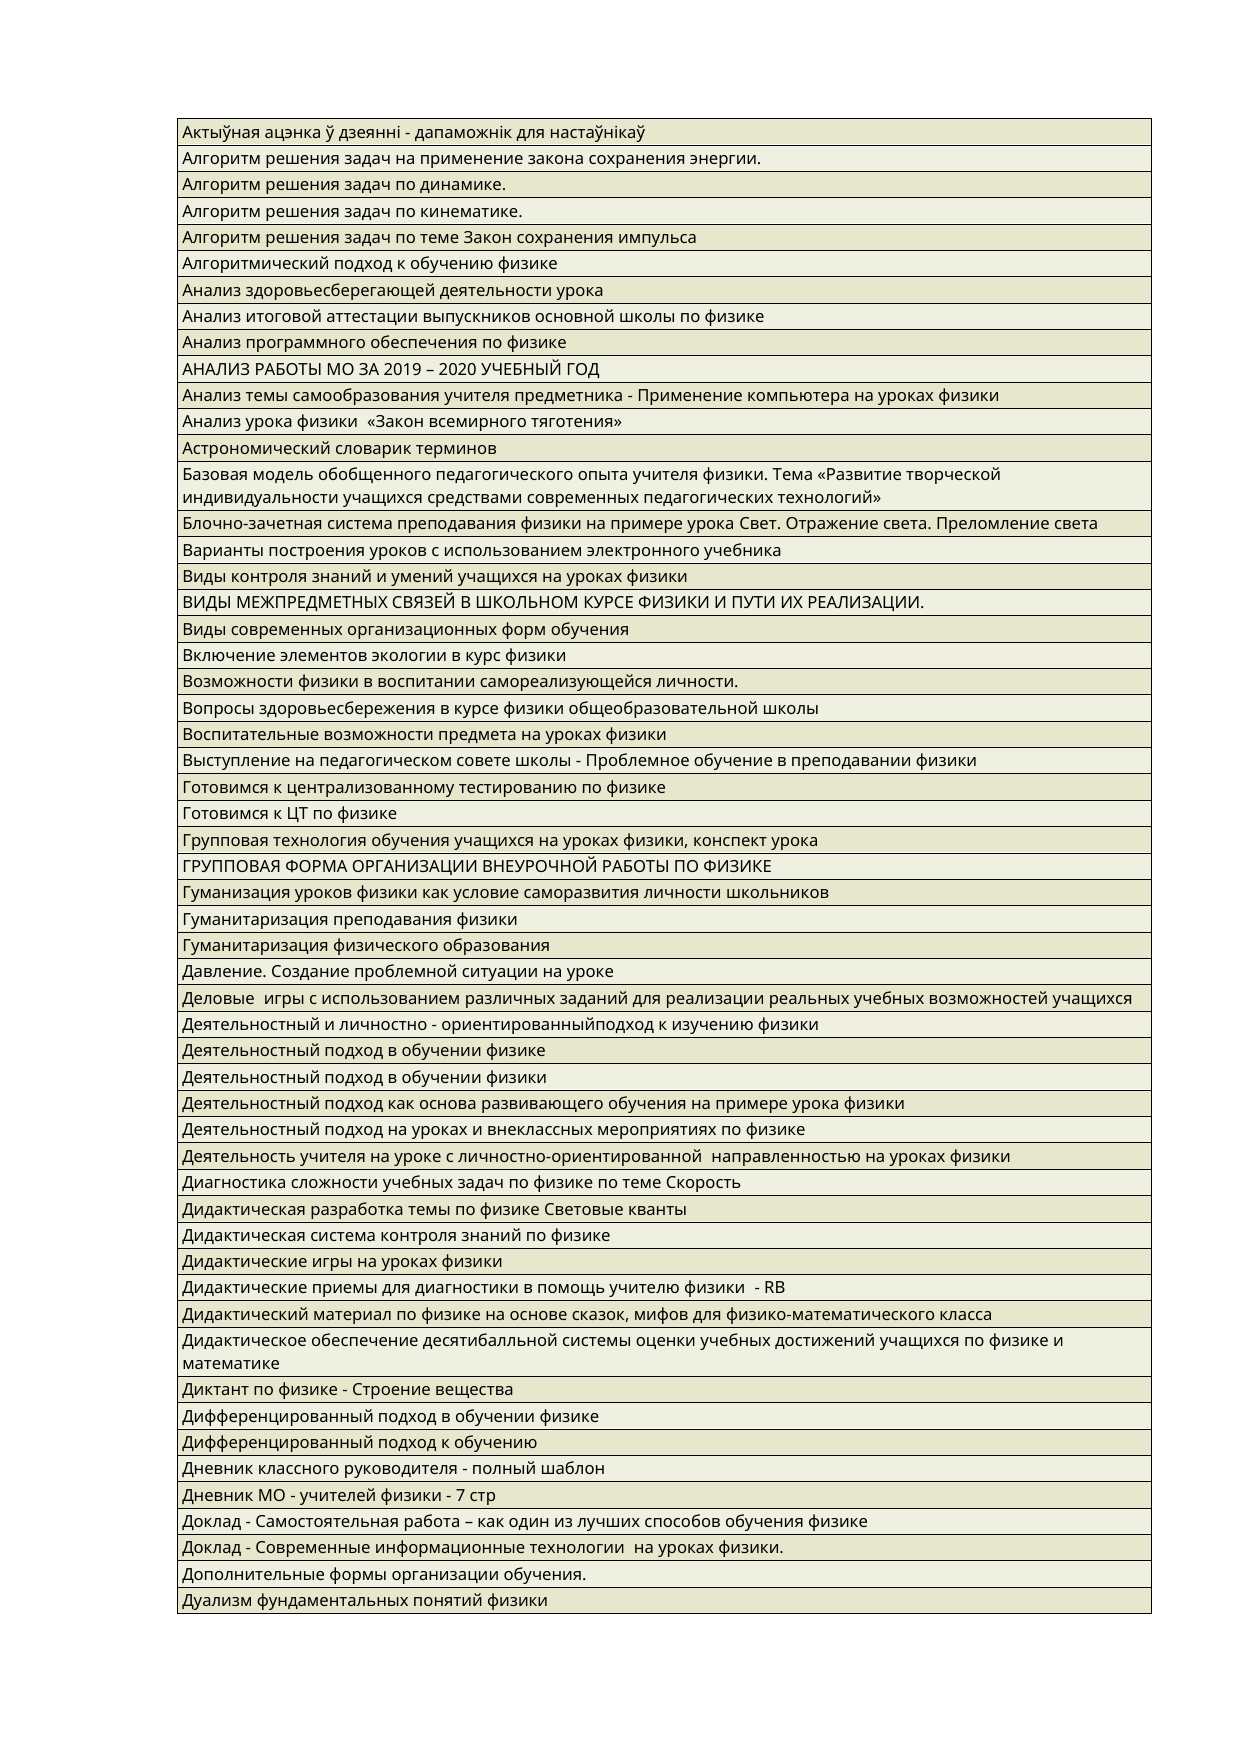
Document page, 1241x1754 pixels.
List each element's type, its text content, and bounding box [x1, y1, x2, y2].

table_cell Групповая технология обучения учащихся на уроках физики, конспект урока [178, 827, 1151, 852]
table_cell Анализ программного обеспечения по физике [178, 330, 1151, 355]
table_cell Диагностика сложности учебных задач по физике по теме Скорость [178, 1170, 1151, 1195]
table_cell Доклад - Современные информационные технологии на уроках физики. [178, 1535, 1151, 1560]
table_cell Базовая модель обобщенного педагогического опыта учителя физики. Тема «Развитие творческой индивидуальности учащихся средствами современных педагогических технологий» [178, 462, 1151, 510]
table_cell Анализ здоровьесберегающей деятельности урока [178, 277, 1151, 303]
table_cell Дополнительные формы организации обучения. [178, 1561, 1151, 1587]
table_cell Астрономический словарик терминов [178, 435, 1151, 461]
table_cell Виды контроля знаний и умений учащихся на уроках физики [178, 564, 1151, 589]
table_cell Вопросы здоровьесбережения в курсе физики общеобразовательной школы [178, 695, 1151, 721]
table_cell Дидактическое обеспечение десятибалльной системы оценки учебных достижений учащихся по физике и математике [178, 1328, 1151, 1376]
table_cell Алгоритм решения задач по динамике. [178, 172, 1151, 197]
table_cell Алгоритмический подход к обучению физике [178, 251, 1151, 276]
table_cell Дневник классного руководителя - полный шаблон [178, 1456, 1151, 1481]
table_cell Готовимся к ЦТ по физике [178, 801, 1151, 826]
table_cell Варианты построения уроков с использованием электронного учебника [178, 537, 1151, 562]
table_cell ГРУППОВАЯ ФОРМА ОРГАНИЗАЦИИ ВНЕУРОЧНОЙ РАБОТЫ ПО ФИЗИКЕ [178, 854, 1151, 879]
table_cell Деятельностный и личностно - ориентированныйподход к изучению физики [178, 1012, 1151, 1037]
table_cell Деятельностный подход в обучении физике [178, 1038, 1151, 1063]
table_cell Дидактические приемы для диагностики в помощь учителю физики - RB [178, 1275, 1151, 1300]
table_cell Доклад - Самостоятельная работа – как один из лучших способов обучения физике [178, 1509, 1151, 1534]
table_cell Анализ урока физики «Закон всемирного тяготения» [178, 409, 1151, 434]
table_cell Дифференцированный подход к обучению [178, 1430, 1151, 1455]
table_cell Алгоритм решения задач на применение закона сохранения энергии. [178, 146, 1151, 171]
table_cell Анализ темы самообразования учителя предметника - Применение компьютера на уроках физики [178, 383, 1151, 408]
table_cell Дидактические игры на уроках физики [178, 1249, 1151, 1274]
table_cell Алгоритм решения задач по теме Закон сохранения импульса [178, 225, 1151, 250]
table_cell Возможности физики в воспитании самореализующейся личности. [178, 669, 1151, 694]
table_cell Давление. Создание проблемной ситуации на уроке [178, 959, 1151, 984]
table_cell Виды современных организационных форм обучения [178, 616, 1151, 642]
table_cell Дидактический материал по физике на основе сказок, мифов для физико-математического класса [178, 1301, 1151, 1327]
table_cell Гуманитаризация физического образования [178, 933, 1151, 958]
table_cell Деятельностный подход в обучении физики [178, 1064, 1151, 1089]
table_cell Дидактическая система контроля знаний по физике [178, 1223, 1151, 1248]
table_cell Дневник МО - учителей физики - 7 стр [178, 1482, 1151, 1508]
table_cell Деятельностный подход как основа развивающего обучения на примере урока физики [178, 1091, 1151, 1116]
table_cell Готовимся к централизованному тестированию по физике [178, 774, 1151, 800]
table_cell Воспитательные возможности предмета на уроках физики [178, 722, 1151, 747]
table_cell Включение элементов экологии в курс физики [178, 643, 1151, 668]
table_cell Гуманизация уроков физики как условие саморазвития личности школьников [178, 880, 1151, 905]
table_cell Дидактическая разработка темы по физике Световые кванты [178, 1196, 1151, 1221]
table_cell Выступление на педагогическом совете школы - Проблемное обучение в преподавании физики [178, 748, 1151, 773]
table_cell АНАЛИЗ РАБОТЫ МО ЗА 2019 – 2020 УЧЕБНЫЙ ГОД [178, 356, 1151, 382]
table_cell Анализ итоговой аттестации выпускников основной школы по физике [178, 304, 1151, 329]
table_cell Актыўная ацэнка ў дзеянні - дапаможнік для настаўнікаў [178, 119, 1151, 144]
table_cell Блочно-зачетная система преподавания физики на примере урока Свет. Отражение света. Преломление света [178, 511, 1151, 536]
table_cell Дифференцированный подход в обучении физике [178, 1403, 1151, 1428]
table_cell Дуализм фундаментальных понятий физики [178, 1588, 1151, 1613]
table_cell Деловые игры с использованием различных заданий для реализации реальных учебных возможностей учащихся [178, 985, 1151, 1011]
table_cell Деятельностный подход на уроках и внеклассных мероприятиях по физике [178, 1117, 1151, 1142]
table_cell Деятельность учителя на уроке с личностно-ориентированной направленностью на уроках физики [178, 1143, 1151, 1169]
table_cell Гуманитаризация преподавания физики [178, 906, 1151, 931]
table_cell ВИДЫ МЕЖПРЕДМЕТНЫХ СВЯЗЕЙ В ШКОЛЬНОМ КУРСЕ ФИЗИКИ И ПУТИ ИХ РЕАЛИЗАЦИИ. [178, 590, 1151, 615]
table_cell Диктант по физике - Строение вещества [178, 1377, 1151, 1402]
table_cell Алгоритм решения задач по кинематике. [178, 198, 1151, 223]
